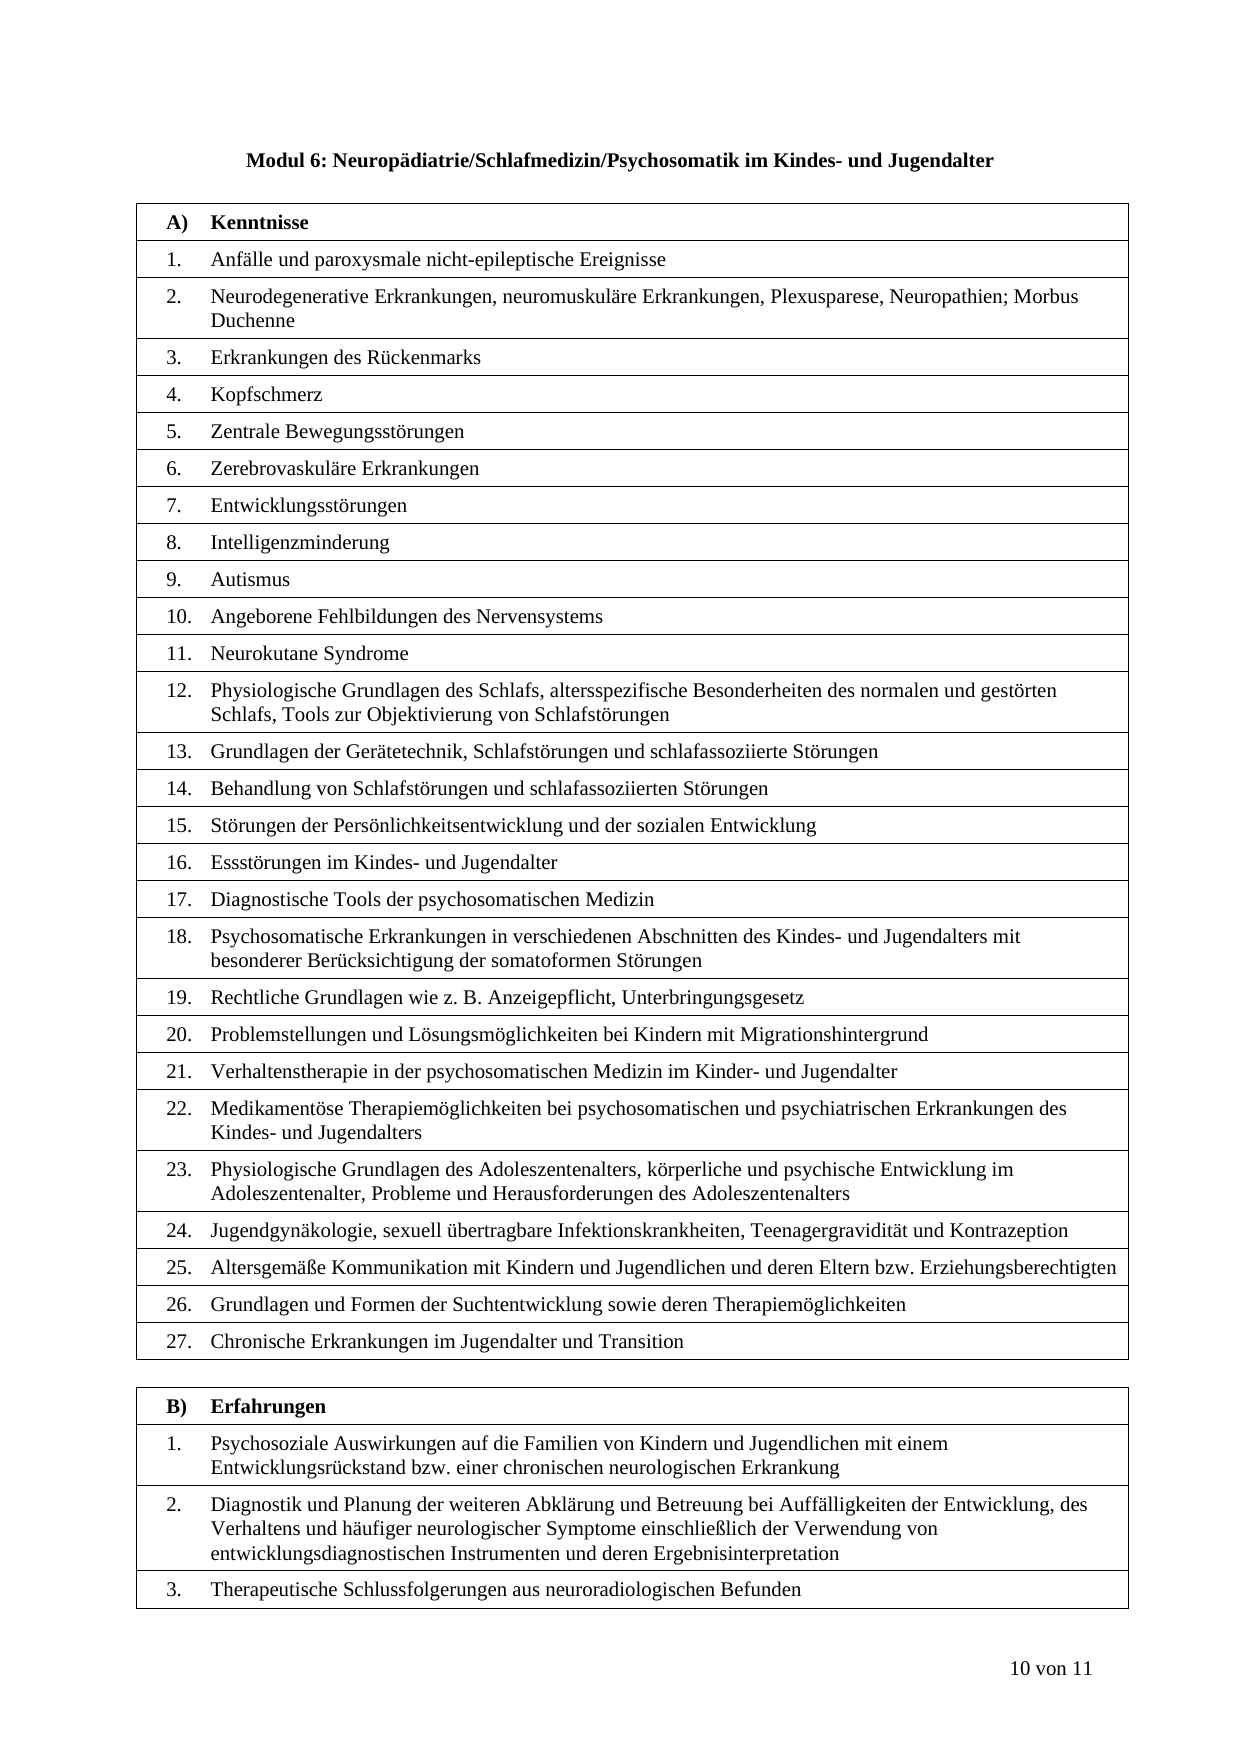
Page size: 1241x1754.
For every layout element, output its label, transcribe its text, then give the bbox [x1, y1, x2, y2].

table_cell Grundlagen der Gerätetechnik, Schlafstörungen und schlafassoziierte Störungen [137, 733, 1128, 769]
table_cell Störungen der Persönlichkeitsentwicklung und der sozialen Entwicklung [137, 807, 1128, 843]
table_header B) Erfahrungen [137, 1388, 1128, 1424]
table_cell Angeborene Fehlbildungen des Nervensystems [137, 598, 1128, 634]
table_cell Zerebrovaskuläre Erkrankungen [137, 450, 1128, 486]
table_cell Intelligenzminderung [137, 524, 1128, 560]
table_cell Neurodegenerative Erkrankungen, neuromuskuläre Erkrankungen, Plexusparese, Neuropathien; Morbus Duchenne [137, 278, 1128, 338]
table_cell Problemstellungen und Lösungsmöglichkeiten bei Kindern mit Migrationshintergrund [137, 1016, 1128, 1052]
table_cell Physiologische Grundlagen des Adoleszentenalters, körperliche und psychische Entwicklung im Adoleszentenalter, Probleme und Herausforderungen des Adoleszentenalters [137, 1151, 1128, 1211]
table_cell Jugendgynäkologie, sexuell übertragbare Infektionskrankheiten, Teenagergravidität und Kontrazeption [137, 1212, 1128, 1248]
table_cell Therapeutische Schlussfolgerungen aus neuroradiologischen Befunden [137, 1571, 1128, 1607]
table_header A) Kenntnisse [137, 204, 1128, 240]
table_cell Erkrankungen des Rückenmarks [137, 339, 1128, 375]
table_cell Diagnostische Tools der psychosomatischen Medizin [137, 881, 1128, 917]
table_cell Medikamentöse Therapiemöglichkeiten bei psychosomatischen und psychiatrischen Erkrankungen des Kindes- und Jugendalters [137, 1090, 1128, 1150]
table_cell Verhaltenstherapie in der psychosomatischen Medizin im Kinder- und Jugendalter [137, 1053, 1128, 1089]
table_cell Entwicklungsstörungen [137, 487, 1128, 523]
table_cell Essstörungen im Kindes- und Jugendalter [137, 844, 1128, 880]
table_cell Altersgemäße Kommunikation mit Kindern und Jugendlichen und deren Eltern bzw. Erziehungsberechtigten [137, 1249, 1128, 1285]
table_cell Physiologische Grundlagen des Schlafs, altersspezifische Besonderheiten des normalen und gestörten Schlafs, Tools zur Objektivierung von Schlafstörungen [137, 672, 1128, 732]
table_cell Neurokutane Syndrome [137, 635, 1128, 671]
table_cell Psychosoziale Auswirkungen auf die Familien von Kindern und Jugendlichen mit einem Entwicklungsrückstand bzw. einer chronischen neurologischen Erkrankung [137, 1425, 1128, 1485]
table_cell Zentrale Bewegungsstörungen [137, 413, 1128, 449]
table_cell Anfälle und paroxysmale nicht-epileptische Ereignisse [137, 241, 1128, 277]
table_cell Grundlagen und Formen der Suchtentwicklung sowie deren Therapiemöglichkeiten [137, 1286, 1128, 1322]
table_cell Chronische Erkrankungen im Jugendalter und Transition [137, 1323, 1128, 1359]
table_cell Behandlung von Schlafstörungen und schlafassoziierten Störungen [137, 770, 1128, 806]
table_cell Autismus [137, 561, 1128, 597]
table_cell Psychosomatische Erkrankungen in verschiedenen Abschnitten des Kindes- und Jugendalters mit besonderer Berücksichtigung der somatoformen Störungen [137, 918, 1128, 978]
table_cell Kopfschmerz [137, 376, 1128, 412]
table_cell Diagnostik und Planung der weiteren Abklärung und Betreuung bei Auffälligkeiten der Entwicklung, des Verhaltens und häufiger neurologischer Symptome einschließlich der Verwendung von entwicklungsdiagnostischen Instrumenten und deren Ergebnisinterpretation [137, 1486, 1128, 1570]
table_cell Rechtliche Grundlagen wie z. B. Anzeigepflicht, Unterbringungsgesetz [137, 979, 1128, 1015]
text Modul 6: Neuropädiatrie/Schlafmedizin/Psychosomatik im Kindes- und Jugendalter [148, 148, 1092, 172]
